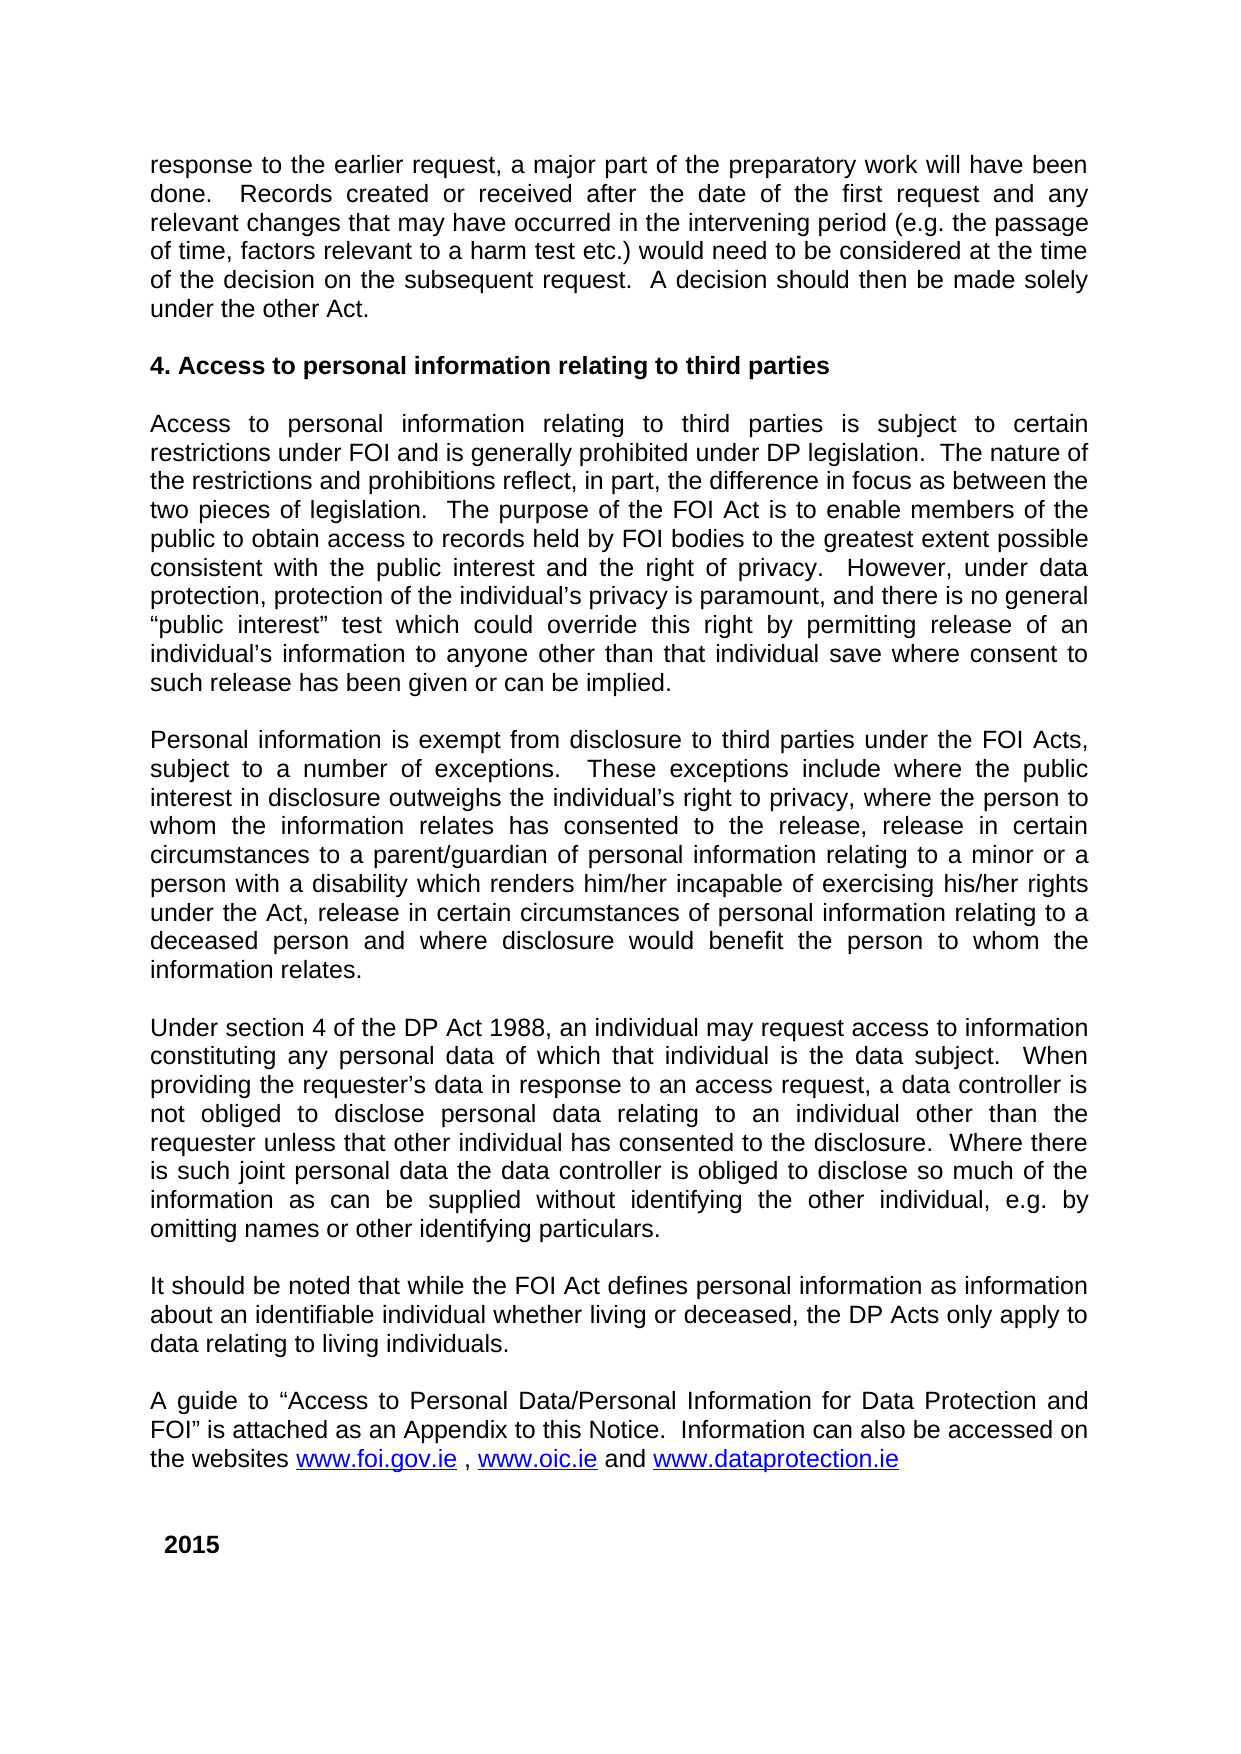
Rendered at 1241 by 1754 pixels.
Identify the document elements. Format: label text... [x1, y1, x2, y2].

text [150, 150, 1090, 322]
text 4. Access to personal information relating to third parties [150, 351, 1090, 380]
text 2015 [150, 1530, 1090, 1559]
text Under section 4 of the DP Act 1988, an individual may request access to information constituting any personal data of which that individual is the data subject. When providing the requester’s data in response to an access request, a data controller is not obliged to disclose personal data relating to an individual other than the requester unless that other individual has consented to the disclosure. Where there is such joint personal data the data controller is obliged to disclose so much of the information as can be supplied without identifying the other individual, e.g. by omitting names or other identifying particulars. [150, 1012, 1090, 1242]
text It should be noted that while the FOI Act defines personal information as information about an identifiable individual whether living or deceased, the DP Acts only apply to data relating to living individuals. [150, 1271, 1090, 1357]
text A guide to “Access to Personal Data/Personal Information for Data Protection and FOI” is attached as an Appendix to this Notice. Information can also be accessed on the websites www.foi.gov.ie , www.oic.ie and www.dataprotection.ie [150, 1386, 1090, 1472]
text Personal information is exempt from disclosure to third parties under the FOI Acts, subject to a number of exceptions. These exceptions include where the public interest in disclosure outweighs the individual’s right to privacy, where the person to whom the information relates has consented to the release, release in certain circumstances to a parent/guardian of personal information relating to a minor or a person with a disability which renders him/her incapable of exercising his/her rights under the Act, release in certain circumstances of personal information relating to a deceased person and where disclosure would benefit the person to whom the information relates. [150, 725, 1090, 984]
text Access to personal information relating to third parties is subject to certain restrictions under FOI and is generally prohibited under DP legislation. The nature of the restrictions and prohibitions reflect, in part, the difference in focus as between the two pieces of legislation. The purpose of the FOI Act is to enable members of the public to obtain access to records held by FOI bodies to the greatest extent possible consistent with the public interest and the right of privacy. However, under data protection, protection of the individual’s privacy is paramount, and there is no general “public interest” test which could override this right by permitting release of an individual’s information to anyone other than that individual save where consent to such release has been given or can be implied. [150, 409, 1090, 696]
